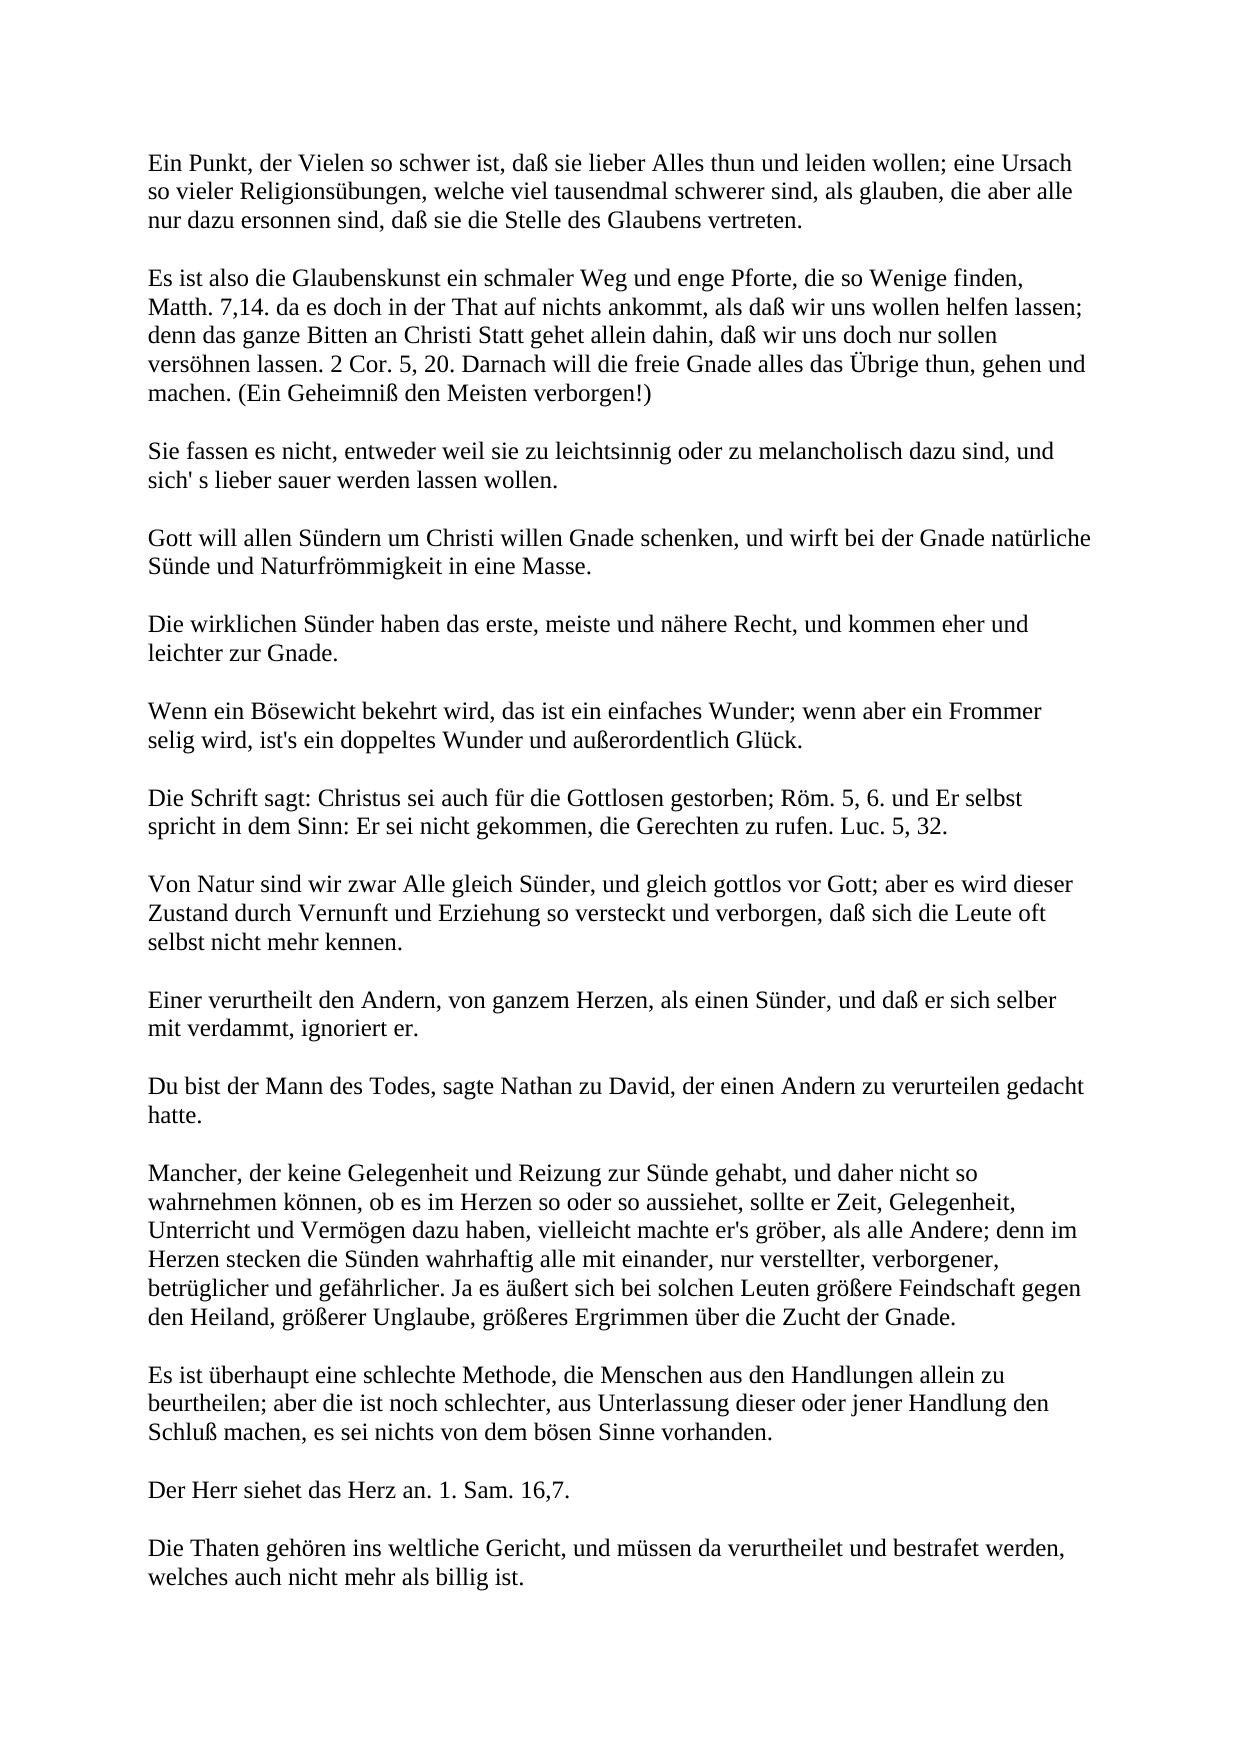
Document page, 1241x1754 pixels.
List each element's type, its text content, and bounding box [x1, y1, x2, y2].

text Die Schrift sagt: Christus sei auch für die Gottlosen gestorben; Röm. 5, 6. und Er selbst spricht in dem Sinn: Er sei nicht gekommen, die Gerechten zu rufen. Luc. 5, 32. [148, 927, 1093, 985]
text Ein Punkt, der Vielen so schwer ist, daß sie lieber Alles thun und leiden wollen; eine Ursach so vieler Religionsübungen, welche viel tausendmal schwerer sind, als glauben, die aber alle nur dazu ersonnen sind, daß sie die Stelle des Glaubens vertreten. [148, 292, 1093, 378]
text Daß man zur Ruhe nicht eingehen kann, ist um des Unglaubens willen. Ebr. 4, 6. [148, 148, 1093, 176]
text Es ist also die Glaubenskunst ein schmaler Weg und enge Pforte, die so Wenige finden, Matth. 7,14. da es doch in der That auf nichts ankommt, als daß wir uns wollen helfen lassen; denn das ganze Bitten an Christi Statt gehet allein dahin, daß wir uns doch nur sollen versöhnen lassen. 2 Cor. 5, 20. Darnach will die freie Gnade alles das Übrige thun, gehen und machen. (Ein Geheimniß den Meisten verborgen!) [148, 408, 1093, 551]
text Gott will allen Sündern um Christi willen Gnade schenken, und wirft bei der Gnade natürliche Sünde und Naturfrömmigkeit in eine Masse. [148, 667, 1093, 725]
text Daher ist der Glaube eine besondere Gnadenwohlthat und Gabe Gottes, daß, wer solchen in Einfalt hat, Gott nicht genug dafür danken und anbeten kann. [148, 206, 1093, 263]
text Es ist überhaupt eine schlechte Methode, die Menschen aus den Handlungen allein zu beurtheilen; aber die ist noch schlechter, aus Unterlassung dieser oder jener Handlung den Schluß machen, es sei nichts von dem bösen Sinne vorhanden. [148, 1504, 1093, 1591]
text Mancher, der keine Gelegenheit und Reizung zur Sünde gehabt, und daher nicht so wahrnehmen können, ob es im Herzen so oder so aussiehet, sollte er Zeit, Gelegenheit, Unterricht und Vermögen dazu haben, vielleicht machte er's gröber, als alle Andere; denn im Herzen stecken die Sünden wahrhaftig alle mit einander, nur verstellter, verborgener, betrüglicher und gefährlicher. Ja es äußert sich bei solchen Leuten größere Feindschaft gegen den Heiland, größerer Unglaube, größeres Ergrimmen über die Zucht der Gnade. [148, 1303, 1093, 1475]
text Von Natur sind wir zwar Alle gleich Sünder, und gleich gottlos vor Gott; aber es wird dieser Zustand durch Vernunft und Erziehung so versteckt und verborgen, daß sich die Leute oft selbst nicht mehr kennen. [148, 1014, 1093, 1100]
text Sie fassen es nicht, entweder weil sie zu leichtsinnig oder zu melancholisch dazu sind, und sich' s lieber sauer werden lassen wollen. [148, 581, 1093, 638]
text Du bist der Mann des Todes, sagte Nathan zu David, der einen Andern zu verurteilen gedacht hatte. [148, 1216, 1093, 1273]
text Einer verurtheilt den Andern, von ganzem Herzen, als einen Sünder, und daß er sich selber mit verdammt, ignoriert er. [148, 1129, 1093, 1187]
text Wenn ein Bösewicht bekehrt wird, das ist ein einfaches Wunder; wenn aber ein Frommer selig wird, ist's ein doppeltes Wunder und außerordentlich Glück. [148, 841, 1093, 898]
text Die wirklichen Sünder haben das erste, meiste und nähere Recht, und kommen eher und leichter zur Gnade. [148, 754, 1093, 811]
